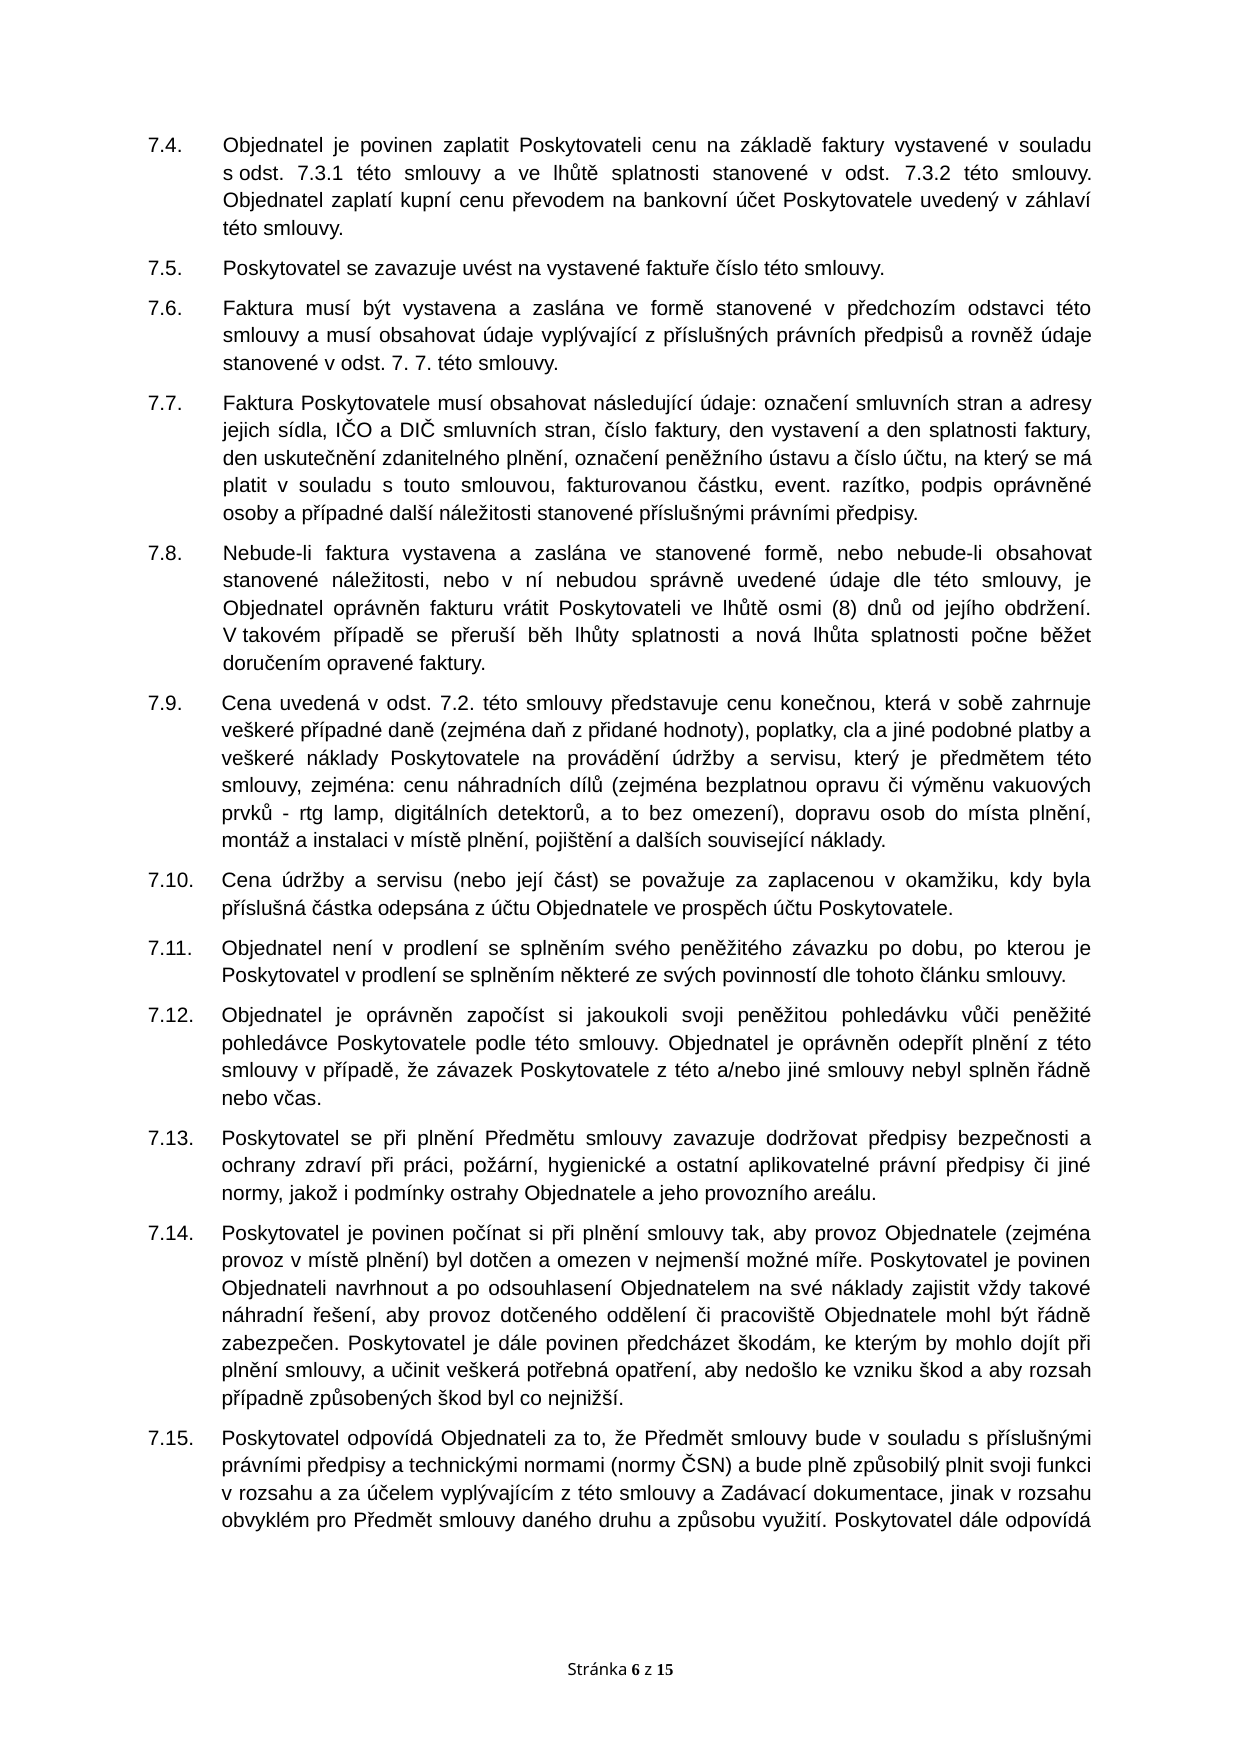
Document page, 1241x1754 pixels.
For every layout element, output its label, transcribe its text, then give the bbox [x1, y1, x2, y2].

list Faktura musí být vystavena a zaslána ve formě stanovené v předchozím odstavci této smlouvy a musí obsahovat údaje vyplývající z příslušných právních předpisů a rovněž údaje stanovené v odst. 7. 7. této smlouvy. [148, 295, 1093, 374]
list Faktura Poskytovatele musí obsahovat následující údaje: označení smluvních stran a adresy jejich sídla, IČO a DIČ smluvních stran, číslo faktury, den vystavení a den splatnosti faktury, den uskutečnění zdanitelného plnění, označení peněžního ústavu a číslo účtu, na který se má platit v souladu s touto smlouvou, fakturovanou částku, event. razítko, podpis oprávněné osoby a případné další náležitosti stanovené příslušnými právními předpisy. [148, 390, 1093, 524]
list Objednatel je oprávněn započíst si jakoukoli svoji peněžitou pohledávku vůči peněžité pohledávce Poskytovatele podle této smlouvy. Objednatel je oprávněn odepřít plnění z této smlouvy v případě, že závazek Poskytovatele z této a/nebo jiné smlouvy nebyl splněn řádně nebo včas. [148, 1003, 1093, 1109]
list Poskytovatel je povinen počínat si při plnění smlouvy tak, aby provoz Objednatele (zejména provoz v místě plnění) byl dotčen a omezen v nejmenší možné míře. Poskytovatel je povinen Objednateli navrhnout a po odsouhlasení Objednatelem na své náklady zajistit vždy takové náhradní řešení, aby provoz dotčeného oddělení či pracoviště Objednatele mohl být řádně zabezpečen. Poskytovatel je dále povinen předcházet škodám, ke kterým by mohlo dojít při plnění smlouvy, a učinit veškerá potřebná opatření, aby nedošlo ke vzniku škod a aby rozsah případně způsobených škod byl co nejnižší. [148, 1220, 1093, 1409]
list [148, 1425, 1093, 1532]
list Cena údržby a servisu (nebo její část) se považuje za zaplacenou v okamžiku, kdy byla příslušná částka odepsána z účtu Objednatele ve prospěch účtu Poskytovatele. [148, 868, 1093, 919]
list Poskytovatel se zavazuje uvést na vystavené faktuře číslo této smlouvy. [148, 255, 1093, 279]
list Cena uvedená v odst. 7.2. této smlouvy představuje cenu konečnou, která v sobě zahrnuje veškeré případné daně (zejména daň z přidané hodnoty), poplatky, cla a jiné podobné platby a veškeré náklady Poskytovatele na provádění údržby a servisu, který je předmětem této smlouvy, zejména: cenu náhradních dílů (zejména bezplatnou opravu či výměnu vakuových prvků - rtg lamp, digitálních detektorů, a to bez omezení), dopravu osob do místa plnění, montáž a instalaci v místě plnění, pojištění a dalších související náklady. [148, 690, 1093, 852]
list Objednatel není v prodlení se splněním svého peněžitého závazku po dobu, po kterou je Poskytovatel v prodlení se splněním některé ze svých povinností dle tohoto článku smlouvy. [148, 935, 1093, 987]
list Poskytovatel se při plnění Předmětu smlouvy zavazuje dodržovat předpisy bezpečnosti a ochrany zdraví při práci, požární, hygienické a ostatní aplikovatelné právní předpisy či jiné normy, jakož i podmínky ostrahy Objednatele a jeho provozního areálu. [148, 1125, 1093, 1204]
list Objednatel je povinen zaplatit Poskytovateli cenu na základě faktury vystavené v souladu s odst. 7.3.1 této smlouvy a ve lhůtě splatnosti stanovené v odst. 7.3.2 této smlouvy. Objednatel zaplatí kupní cenu převodem na bankovní účet Poskytovatele uvedený v záhlaví této smlouvy. [148, 133, 1093, 239]
list Nebude-li faktura vystavena a zaslána ve stanovené formě, nebo nebude-li obsahovat stanovené náležitosti, nebo v ní nebudou správně uvedené údaje dle této smlouvy, je Objednatel oprávněn fakturu vrátit Poskytovateli ve lhůtě osmi (8) dnů od jejího obdržení. V takovém případě se přeruší běh lhůty splatnosti a nová lhůta splatnosti počne běžet doručením opravené faktury. [148, 540, 1093, 674]
